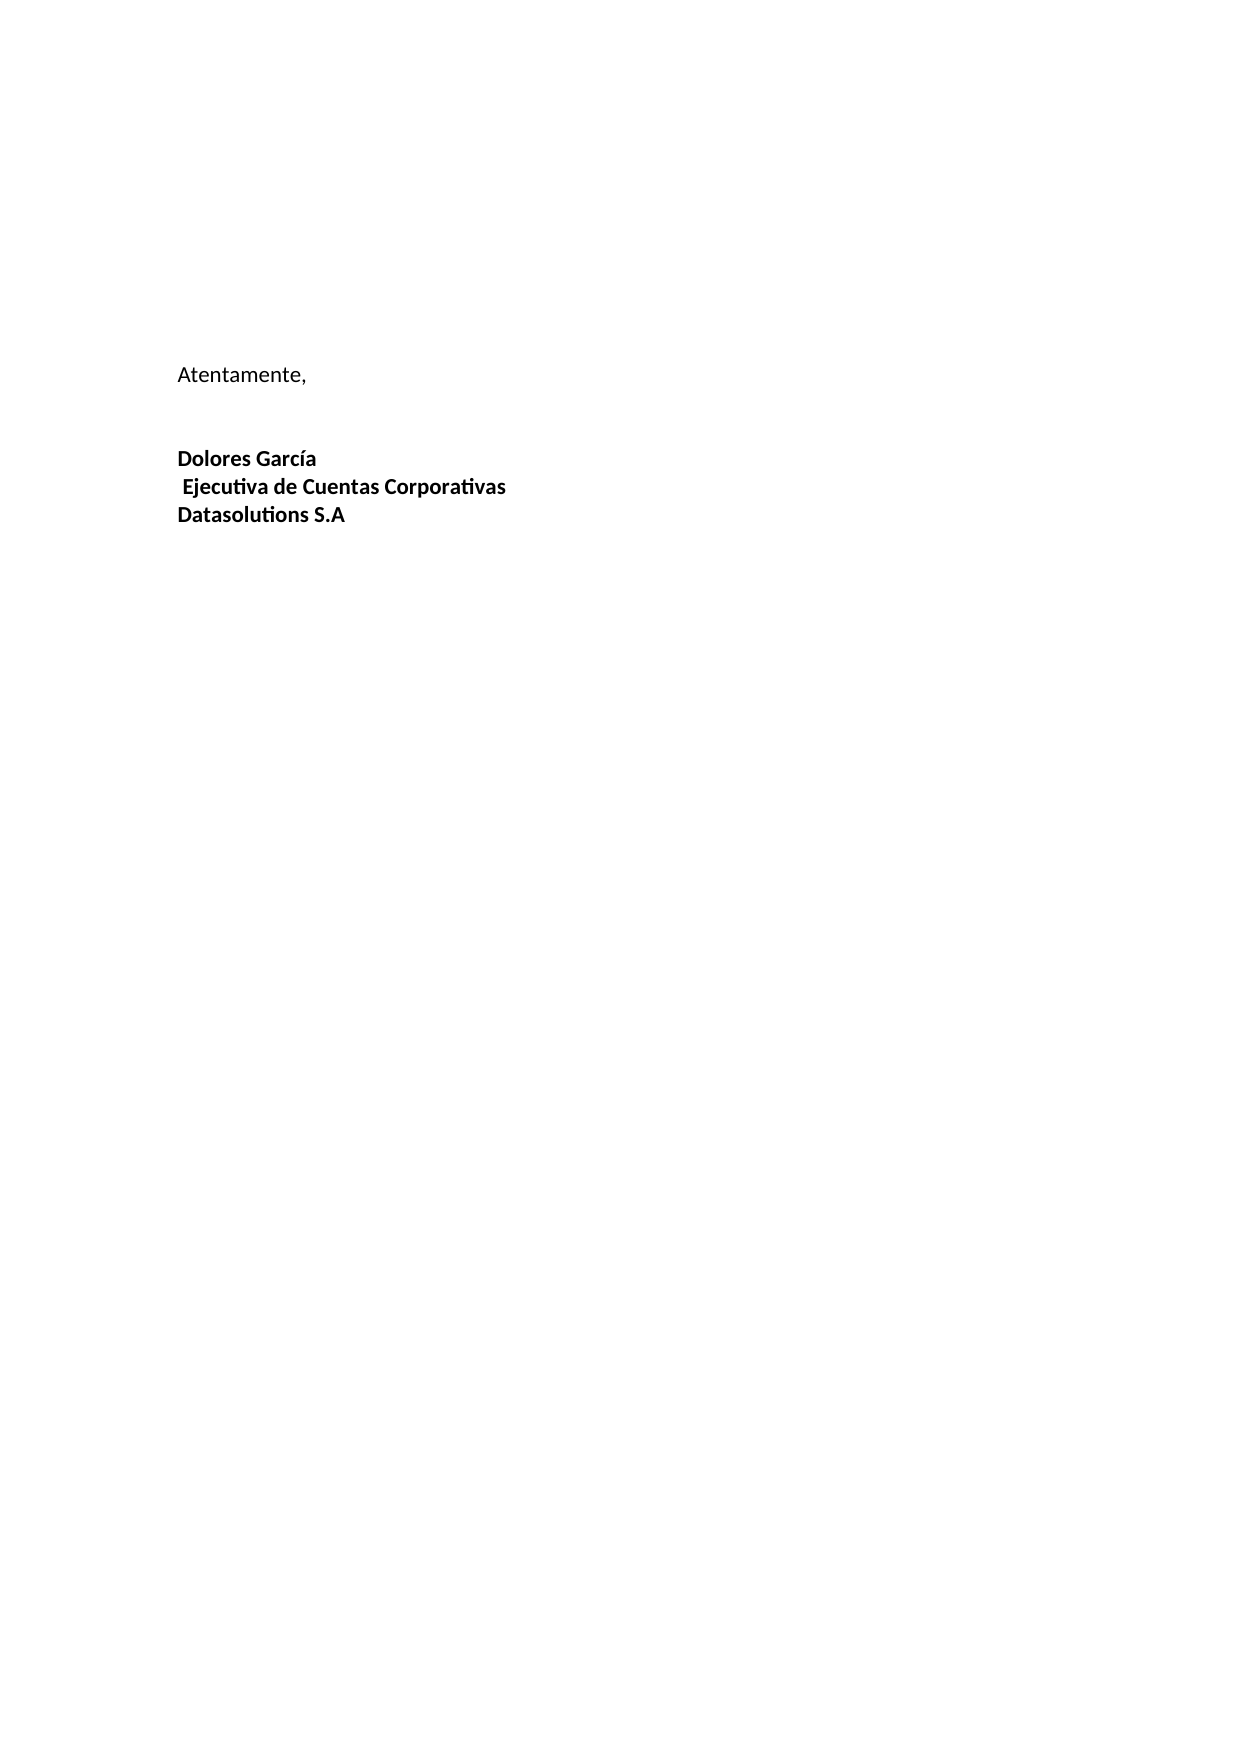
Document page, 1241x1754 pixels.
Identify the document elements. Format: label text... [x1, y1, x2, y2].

text Ejecutiva de Cuentas Corporativas [177, 472, 1138, 501]
text Atentamente, [177, 360, 1138, 388]
text Datasolutions S.A [177, 501, 1063, 528]
text Dolores García [177, 444, 1138, 472]
